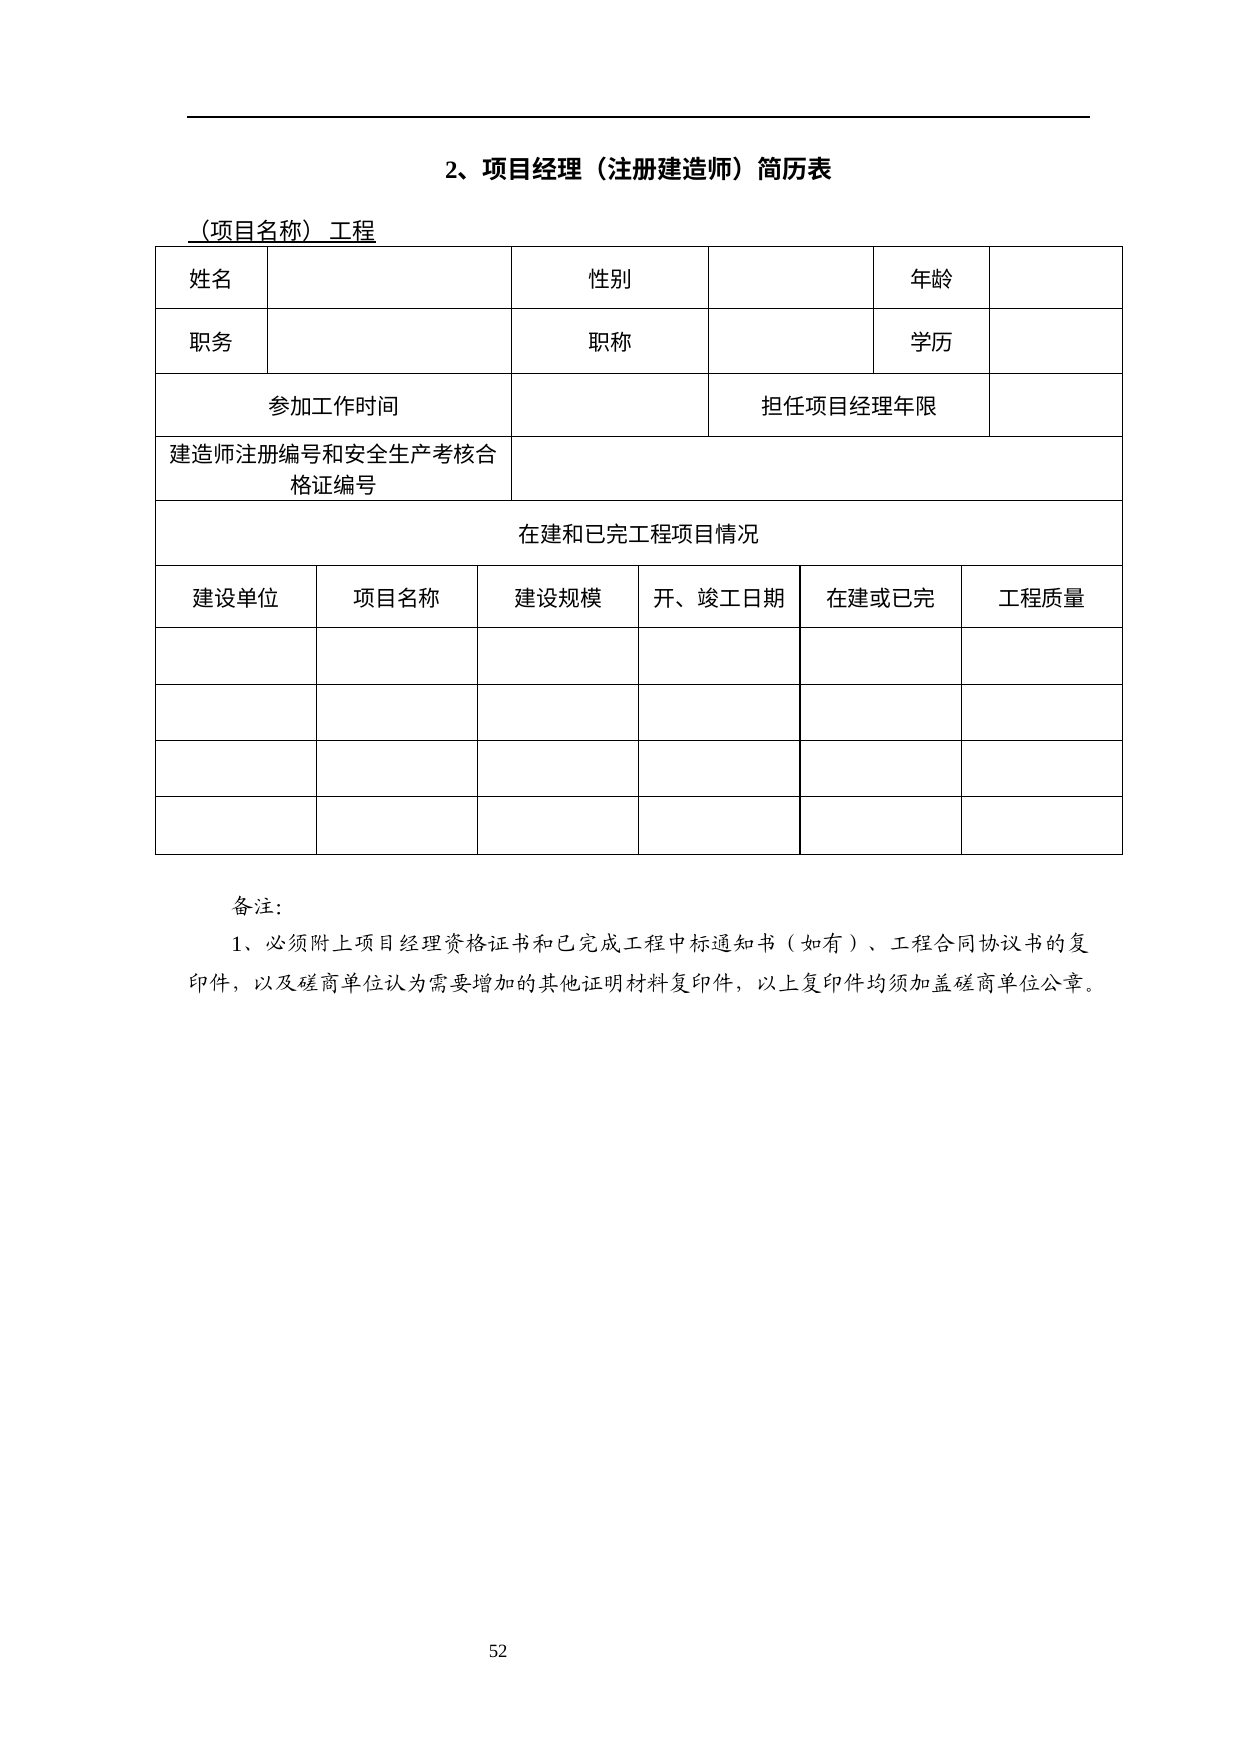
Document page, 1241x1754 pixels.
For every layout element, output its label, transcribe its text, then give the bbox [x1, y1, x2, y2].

table_cell [639, 628, 799, 683]
table_cell 建设单位 [156, 566, 316, 627]
table_cell [990, 374, 1122, 436]
table_cell [512, 437, 1122, 500]
table_header [990, 247, 1122, 308]
table_cell 建设规模 [478, 566, 638, 627]
table_cell [317, 628, 477, 683]
table_cell 在建和已完工程项目情况 [156, 501, 1122, 565]
table_cell [317, 797, 477, 853]
table_cell [317, 741, 477, 796]
table_cell [801, 685, 961, 740]
table_cell [156, 628, 316, 683]
table_cell [639, 797, 799, 853]
table_cell 工程质量 [962, 566, 1122, 627]
table_cell [478, 741, 638, 796]
table_cell [801, 628, 961, 683]
table_cell [962, 628, 1122, 683]
table_cell [801, 741, 961, 796]
table_cell [478, 797, 638, 853]
table_cell [156, 685, 316, 740]
table_header 性别 [512, 247, 708, 308]
table_cell 项目名称 [317, 566, 477, 627]
table_cell [512, 374, 708, 436]
table_cell [478, 685, 638, 740]
table_cell [962, 797, 1122, 853]
table_cell 职称 [512, 309, 708, 373]
table_cell 担任项目经理年限 [709, 374, 989, 436]
table_cell [990, 309, 1122, 373]
text 2、项目经理（注册建造师）简历表 [187, 150, 1090, 186]
text 1、必须附上项目经理资格证书和已完成工程中标通知书（如有）、工程合同协议书的复印件，以及磋商单位认为需要增加的其他证明材料复印件，以上复印件均须加盖磋商单位公章。 [187, 930, 1090, 994]
table_header [709, 247, 873, 308]
table_header 年龄 [874, 247, 989, 308]
table_header [268, 247, 511, 308]
table_cell [268, 309, 511, 373]
table_cell [156, 741, 316, 796]
table_cell [156, 797, 316, 853]
table_cell [962, 741, 1122, 796]
table_cell 参加工作时间 [156, 374, 511, 436]
table_cell 建造师注册编号和安全生产考核合格证编号 [156, 437, 511, 500]
text （项目名称） 工程 [187, 213, 1090, 246]
table_header 姓名 [156, 247, 267, 308]
table_cell 学历 [874, 309, 989, 373]
table_cell [317, 685, 477, 740]
table_cell [709, 309, 873, 373]
table_cell [639, 685, 799, 740]
table_cell [962, 685, 1122, 740]
text 备注： [187, 892, 1090, 917]
table_cell [639, 741, 799, 796]
table_cell [801, 797, 961, 853]
table_cell 在建或已完 [801, 566, 961, 627]
table_cell 职务 [156, 309, 267, 373]
table_cell [478, 628, 638, 683]
table_cell 开、竣工日期 [639, 566, 799, 627]
